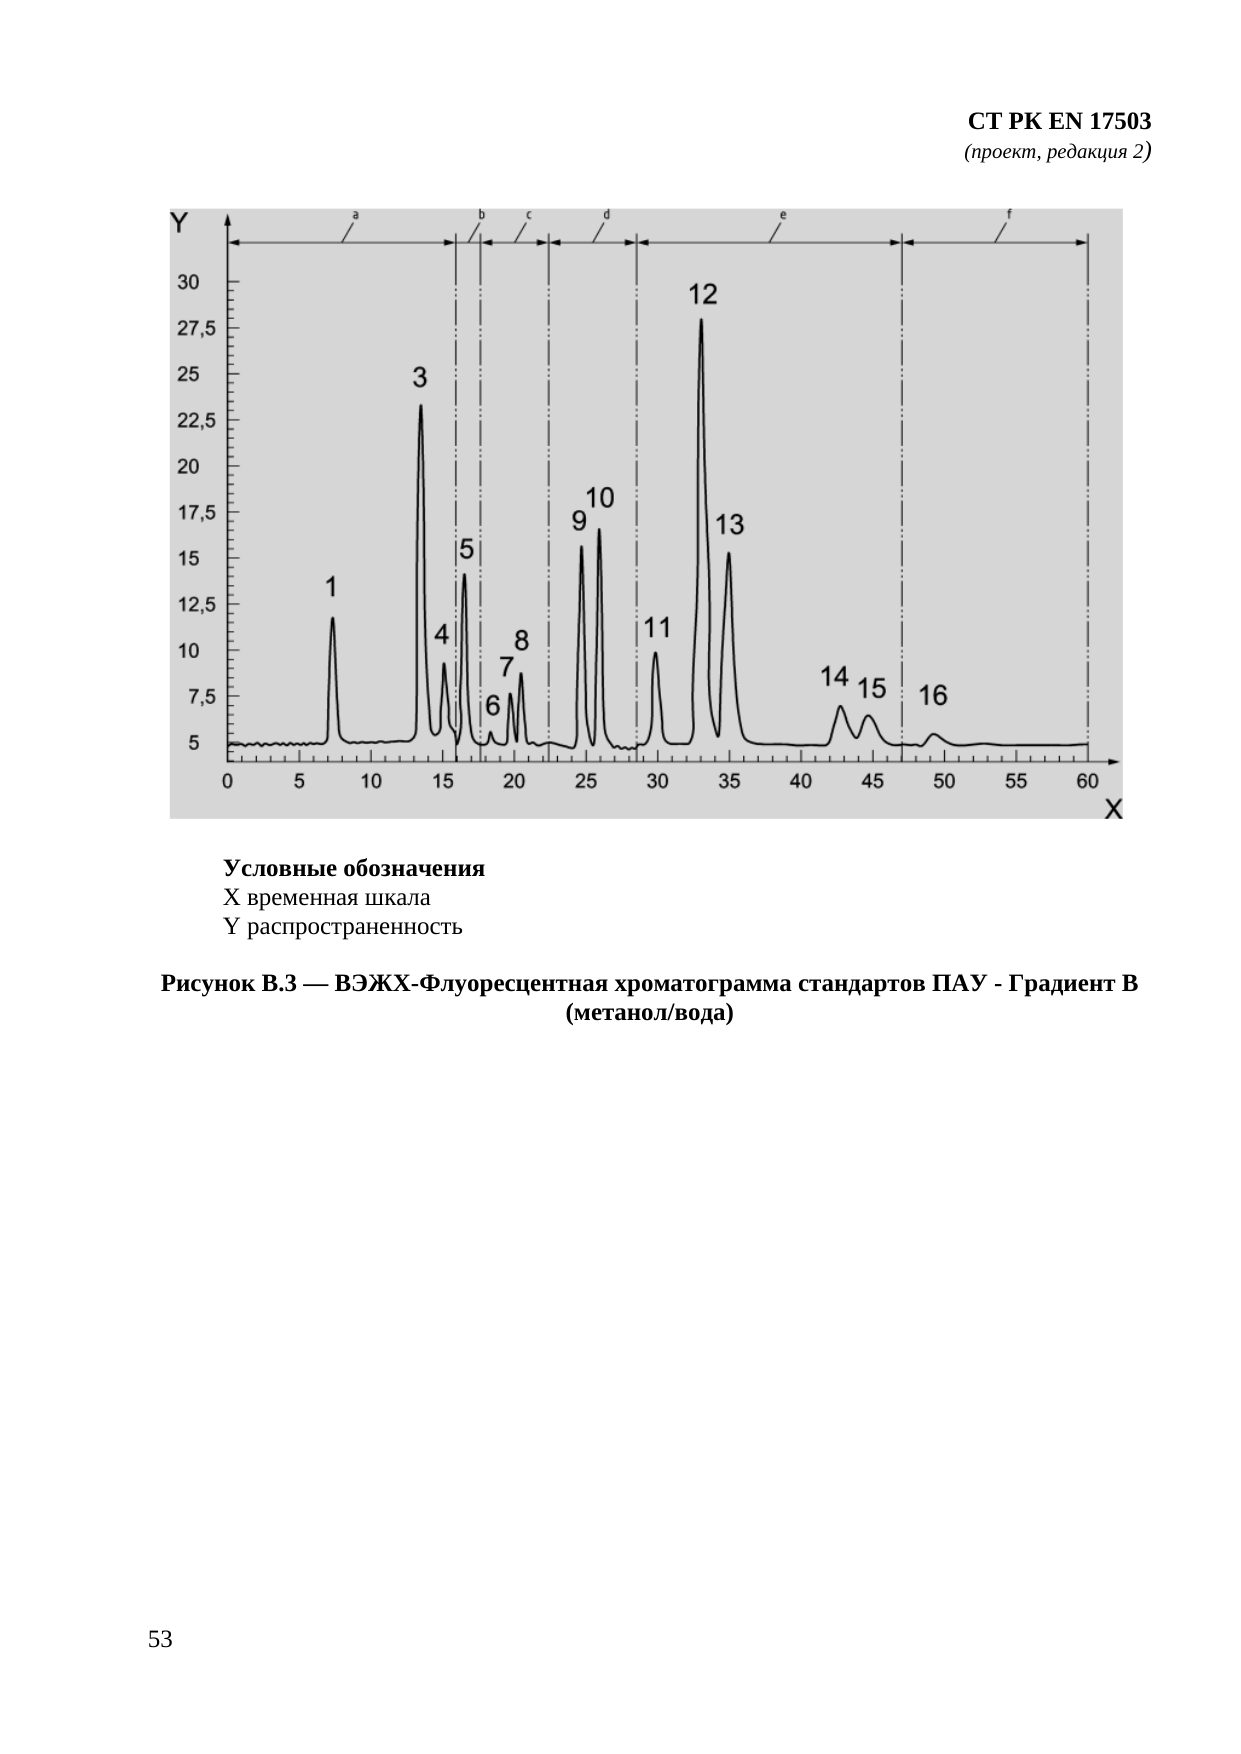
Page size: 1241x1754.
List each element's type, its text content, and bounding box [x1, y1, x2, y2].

text Рисунок B.3 — ВЭЖХ-Флуоресцентная хроматограмма стандартов ПАУ - Градиент B (метанол/вода) [148, 968, 1152, 1026]
text X временная шкала [148, 882, 1152, 911]
text Y распространенность [148, 911, 1152, 940]
text Условные обозначения [148, 853, 1152, 882]
picture [147, 187, 1152, 825]
